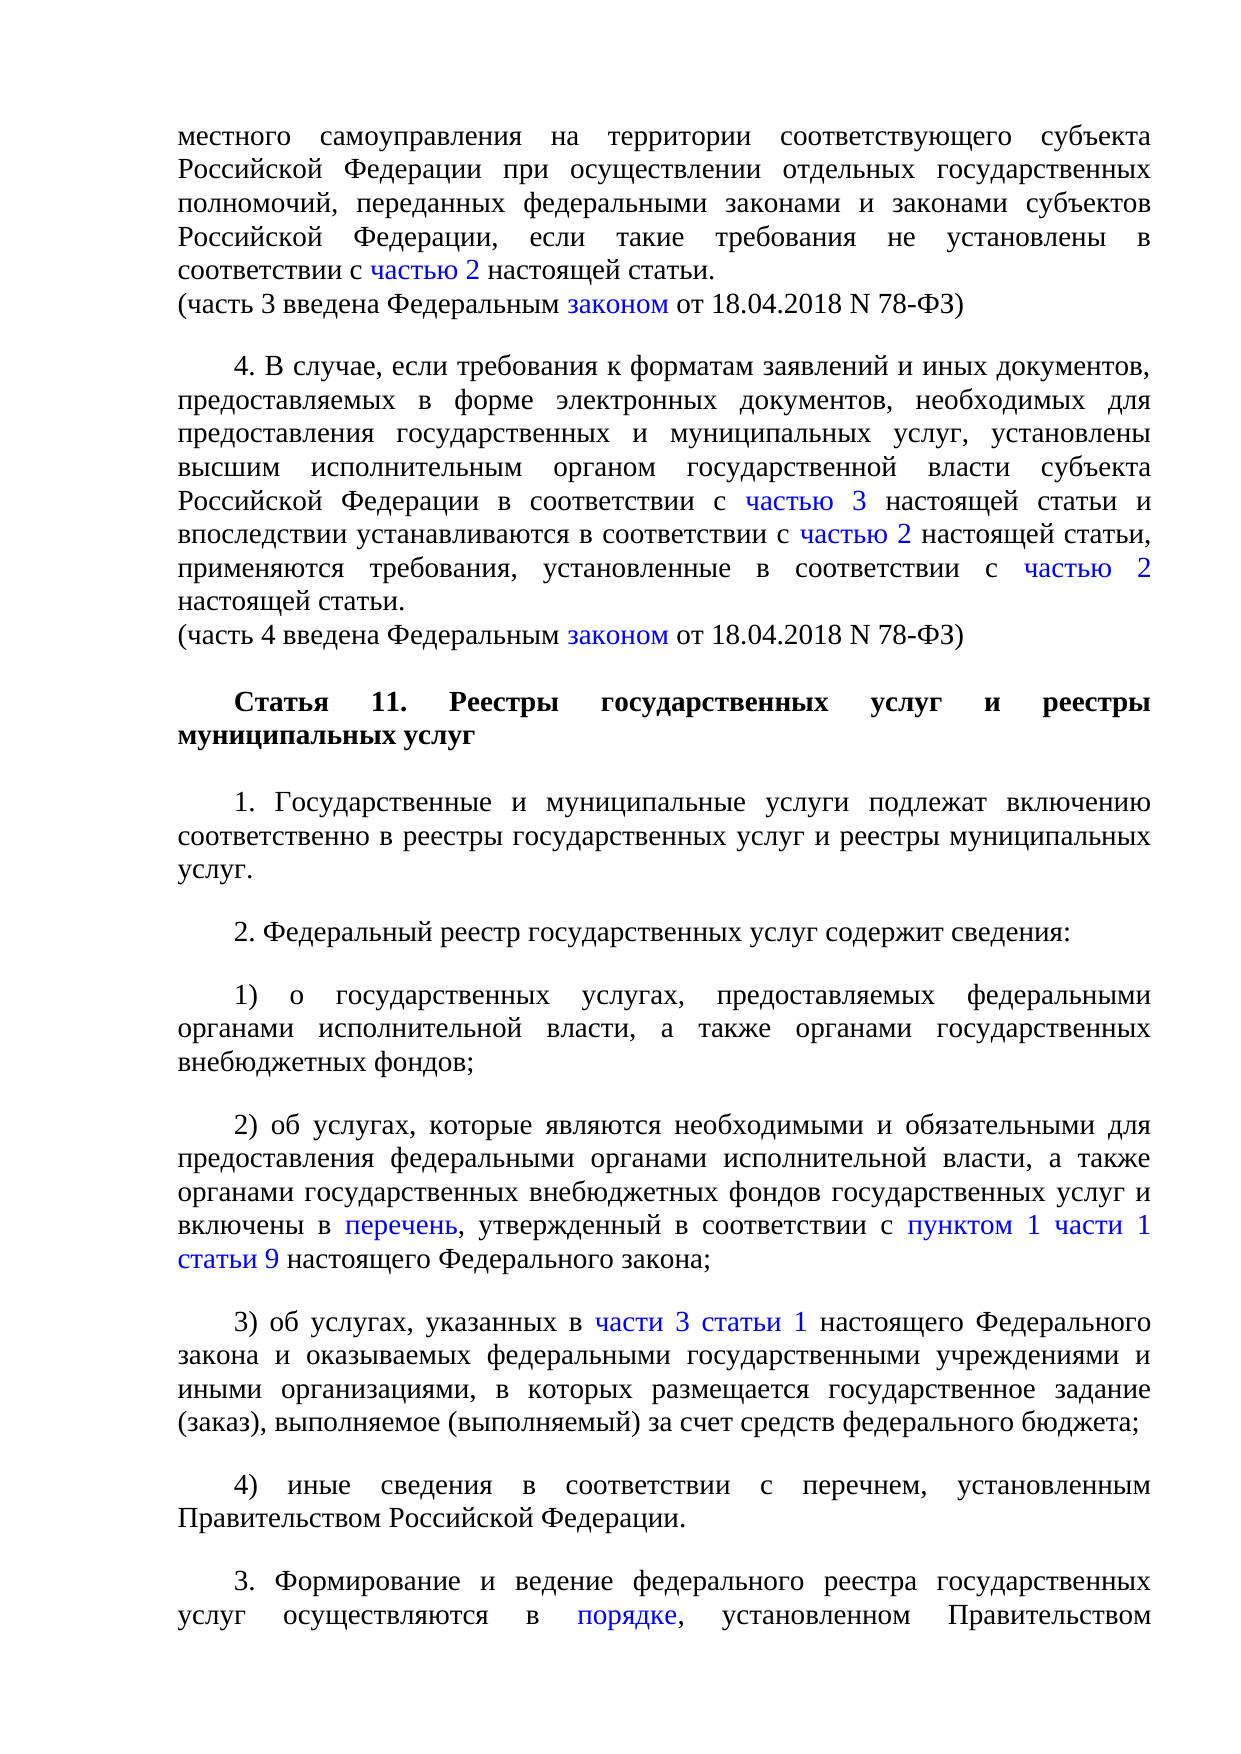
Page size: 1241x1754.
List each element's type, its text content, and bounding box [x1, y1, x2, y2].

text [177, 1563, 1152, 1630]
text 2. Федеральный реестр государственных услуг содержит сведения: [177, 914, 1152, 948]
text 3) об услугах, указанных в части 3 статьи 1 настоящего Федерального закона и оказываемых федеральными государственными учреждениями и иными организациями, в которых размещается государственное задание (заказ), выполняемое (выполняемый) за счет средств федерального бюджета; [177, 1304, 1152, 1438]
text 2) об услугах, которые являются необходимыми и обязательными для предоставления федеральными органами исполнительной власти, а также органами государственных внебюджетных фондов государственных услуг и включены в перечень, утвержденный в соответствии с пунктом 1 части 1 статьи 9 настоящего Федерального закона; [177, 1107, 1152, 1274]
text 1) о государственных услугах, предоставляемых федеральными органами исполнительной власти, а также органами государственных внебюджетных фондов; [177, 977, 1152, 1078]
text (часть 4 введена Федеральным законом от 18.04.2018 N 78-ФЗ) [177, 617, 1152, 650]
text 4) иные сведения в соответствии с перечнем, установленным Правительством Российской Федерации. [177, 1467, 1152, 1534]
title Статья 11. Реестры государственных услуг и реестры муниципальных услуг [177, 684, 1152, 751]
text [177, 118, 1152, 286]
text 1. Государственные и муниципальные услуги подлежат включению соответственно в реестры государственных услуг и реестры муниципальных услуг. [177, 784, 1152, 885]
text (часть 3 введена Федеральным законом от 18.04.2018 N 78-ФЗ) [177, 286, 1152, 319]
text 4. В случае, если требования к форматам заявлений и иных документов, предоставляемых в форме электронных документов, необходимых для предоставления государственных и муниципальных услуг, установлены высшим исполнительным органом государственной власти субъекта Российской Федерации в соответствии с частью 3 настоящей статьи и впоследствии устанавливаются в соответствии с частью 2 настоящей статьи, применяются требования, установленные в соответствии с частью 2 настоящей статьи. [177, 348, 1152, 617]
